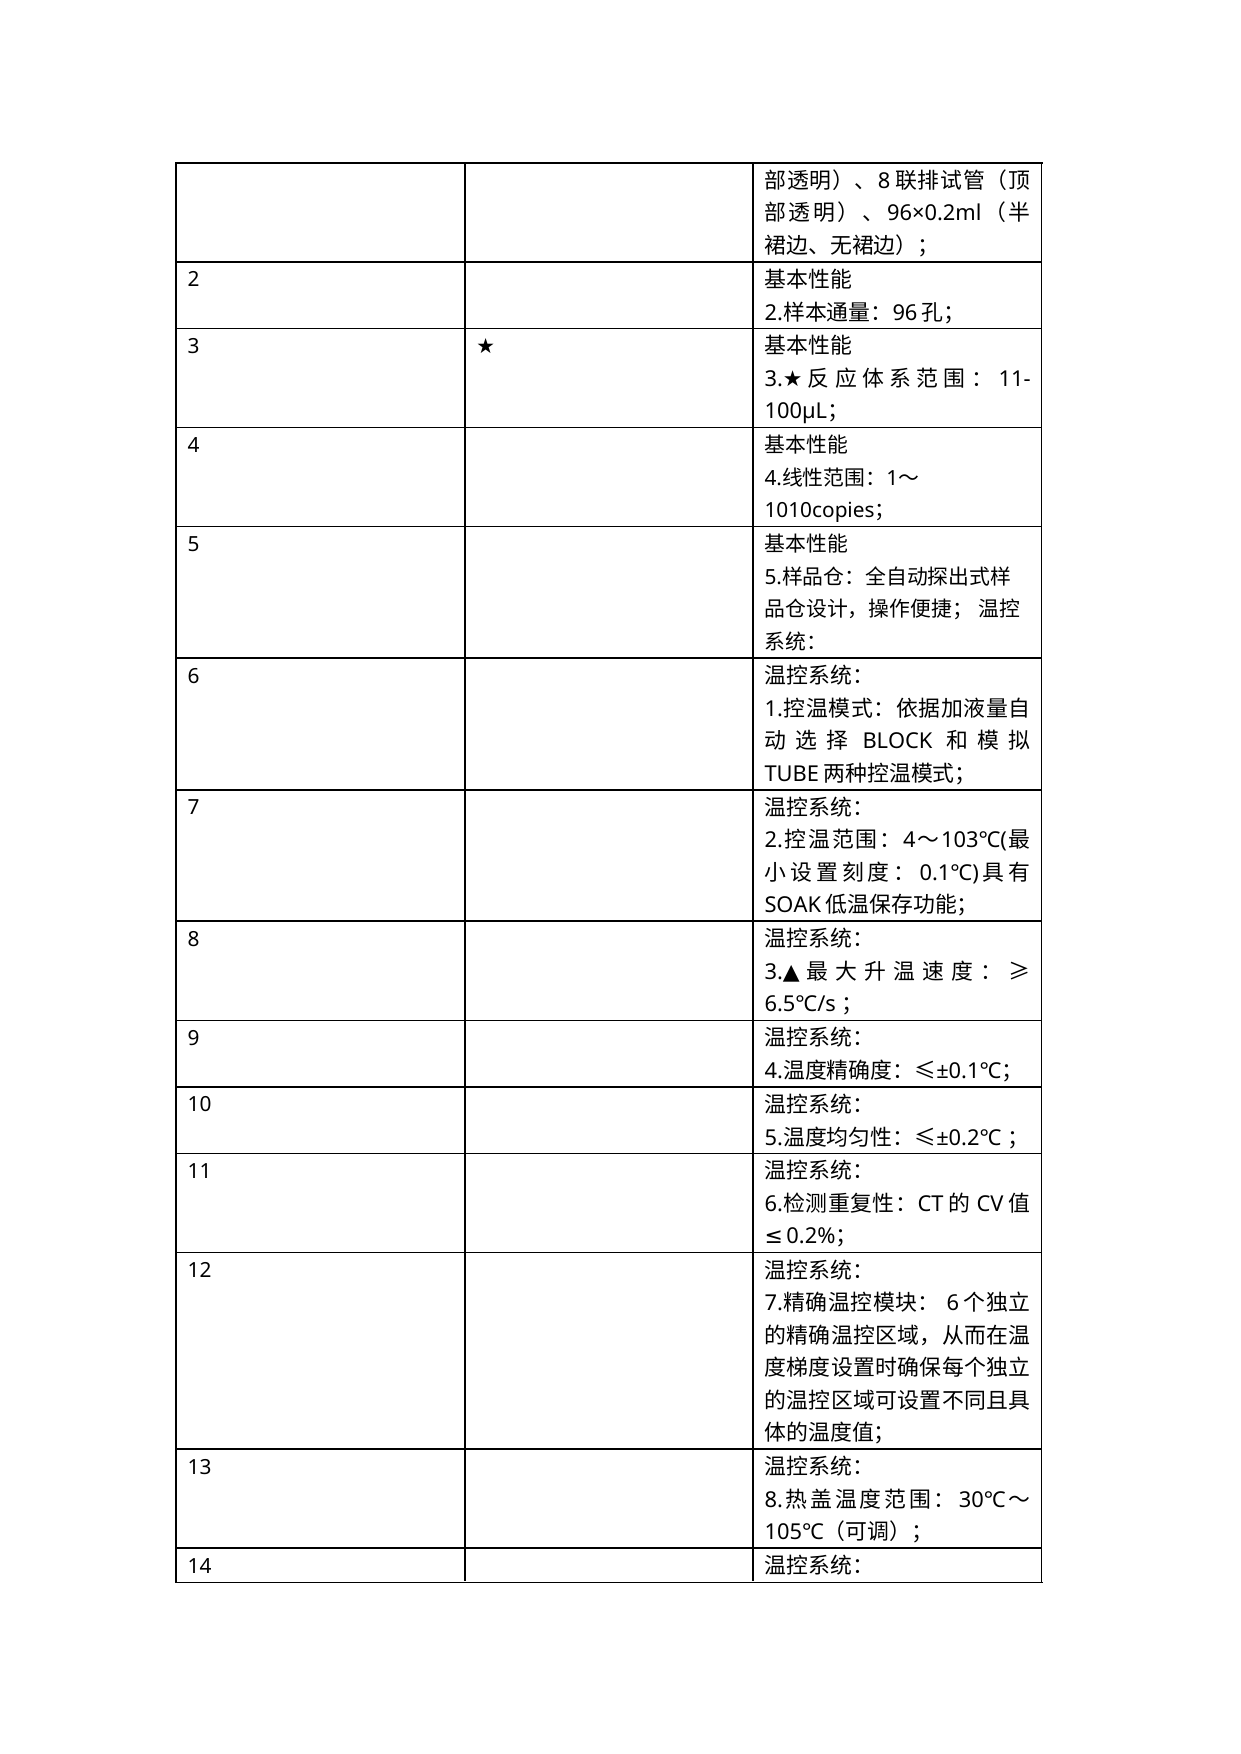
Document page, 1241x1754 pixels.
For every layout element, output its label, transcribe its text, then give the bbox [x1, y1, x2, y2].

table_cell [754, 1549, 1041, 1581]
table_cell 3 [177, 329, 464, 427]
table_cell 9 [177, 1021, 464, 1086]
table_cell 温控系统： 8.热盖温度范围：30℃～105℃（可调）； [754, 1450, 1041, 1547]
table_cell 11 [177, 1154, 464, 1252]
table_cell 温控系统： 7.精确温控模块： 6个独立的精确温控区域，从而在温度梯度设置时确保每个独立的温控区域可设置不同且具体的温度值； [754, 1253, 1041, 1448]
table_cell [466, 263, 752, 328]
table_cell 5 [177, 527, 464, 657]
table_cell [466, 659, 752, 789]
table_cell 2 [177, 263, 464, 328]
table_cell [466, 428, 752, 526]
table_cell ★ [466, 329, 752, 427]
table_cell [466, 791, 752, 920]
table_cell 13 [177, 1450, 464, 1547]
table_cell 1 [177, 164, 464, 261]
table_cell 10 [177, 1088, 464, 1153]
table_cell 14 [177, 1549, 464, 1581]
table_cell [466, 922, 752, 1019]
table_cell 基本性能 2.样本通量：96孔； [754, 263, 1041, 328]
table_cell 基本性能 5.样品仓：全自动探出式样品仓设计，操作便捷； 温控系统： [754, 527, 1041, 657]
table_cell [466, 1549, 752, 1581]
table_cell 4 [177, 428, 464, 526]
table_cell [466, 1253, 752, 1448]
table_cell 基本性能 4.线性范围：1～1010copies； [754, 428, 1041, 526]
table_cell [466, 1450, 752, 1547]
table_cell 温控系统： 2.控温范围：4～103℃(最小设置刻度：0.1℃)具有SOAK低温保存功能； [754, 791, 1041, 920]
table_cell 温控系统： 5.温度均匀性：≤±0.2℃ ； [754, 1088, 1041, 1153]
table_cell [466, 1154, 752, 1252]
table_cell [466, 1088, 752, 1153]
table_cell 温控系统： 3.▲最大升温速度：≥ 6.5℃/s ； [754, 922, 1041, 1019]
table_cell [466, 1021, 752, 1086]
table_cell 温控系统： 6.检测重复性：CT的 CV值≤0.2%； [754, 1154, 1041, 1252]
table_cell 8 [177, 922, 464, 1019]
table_cell 基本性能 3.★反应体系范围：11-100μL； [754, 329, 1041, 427]
table_cell 12 [177, 1253, 464, 1448]
table_cell 6 [177, 659, 464, 789]
table_cell [466, 164, 752, 261]
table_cell 7 [177, 791, 464, 920]
table_cell 温控系统： 4.温度精确度：≤±0.1℃； [754, 1021, 1041, 1086]
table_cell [754, 164, 1041, 261]
table_cell 温控系统： 1.控温模式：依据加液量自动选择BLOCK和模拟TUBE两种控温模式； [754, 659, 1041, 789]
table_cell [466, 527, 752, 657]
